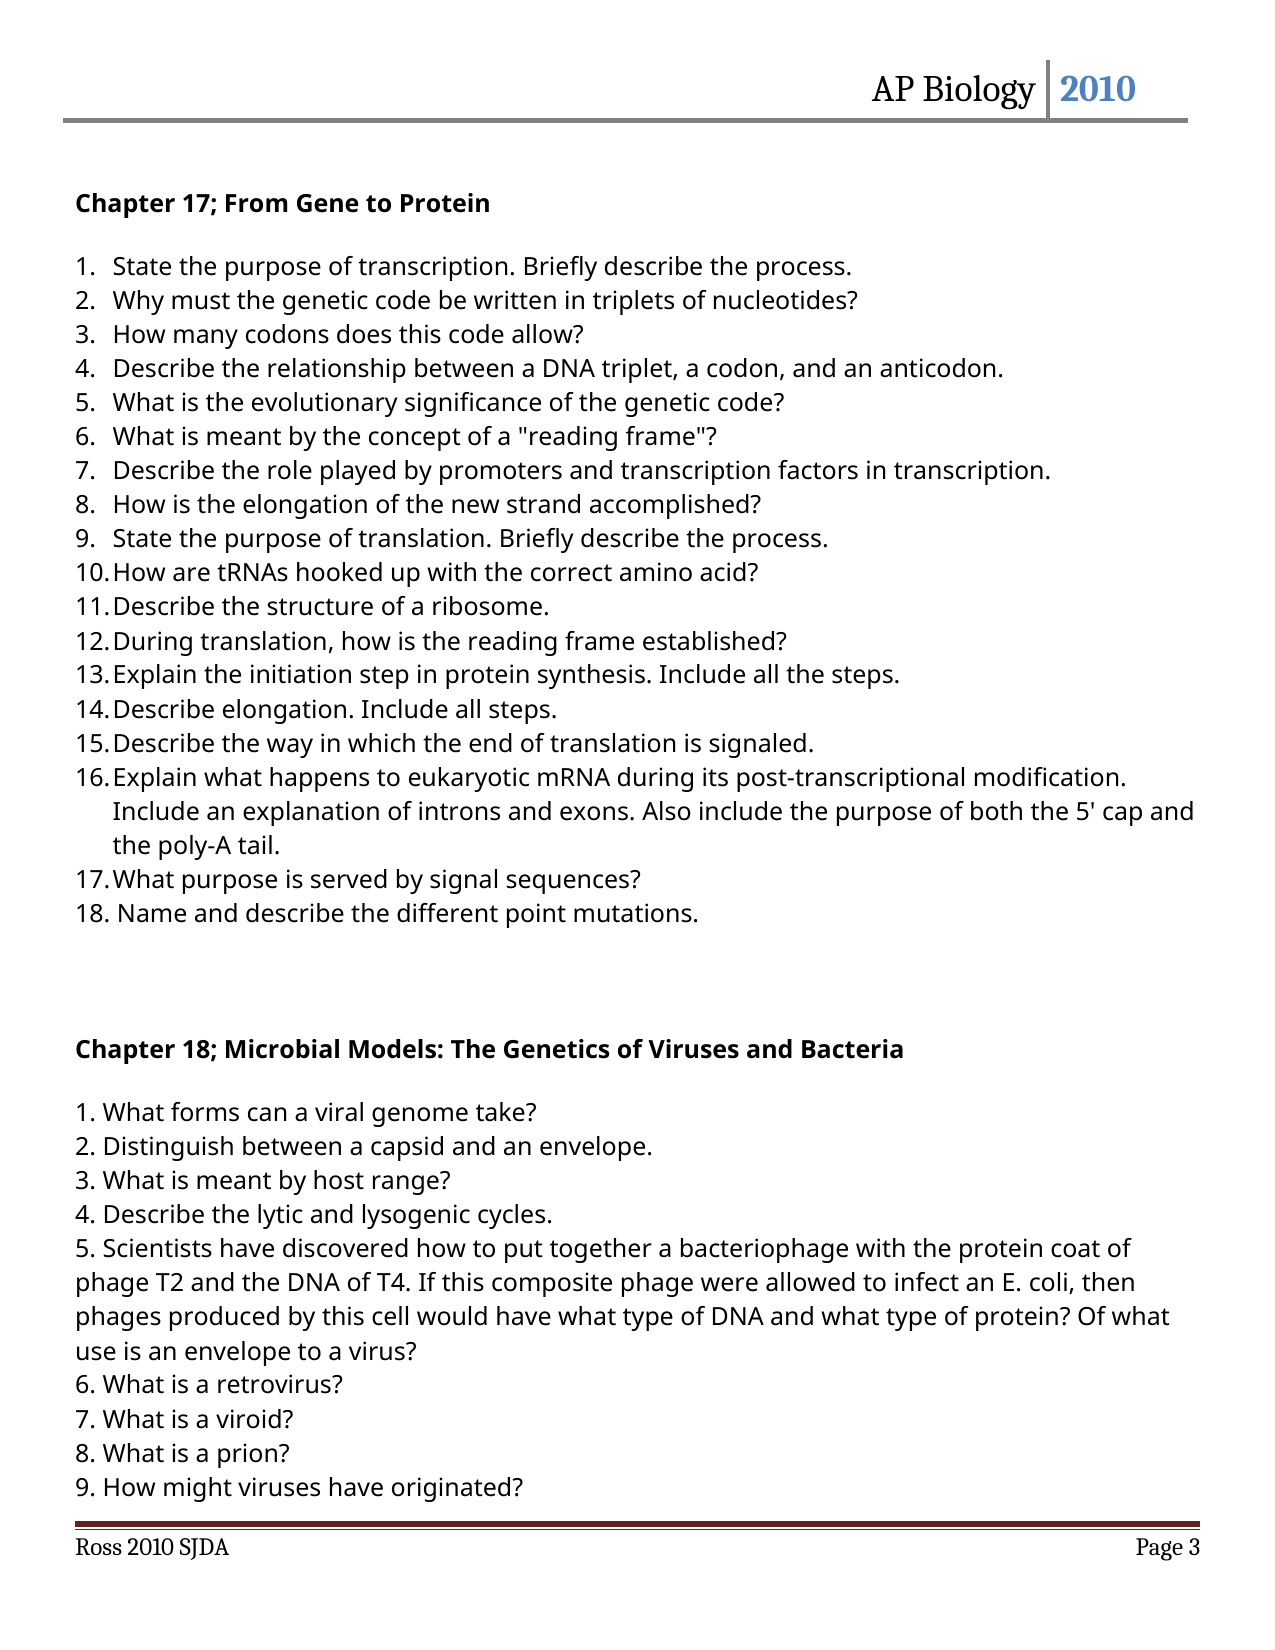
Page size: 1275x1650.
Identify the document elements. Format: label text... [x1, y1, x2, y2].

list During translation, how is the reading frame established? [75, 623, 1200, 657]
text 9. How might viruses have originated? [75, 1469, 1200, 1503]
list How many codons does this code allow? [75, 317, 1200, 351]
list Why must the genetic code be written in triplets of nucleotides? [75, 282, 1200, 317]
text 18. Name and describe the different point mutations. [75, 896, 1200, 930]
list Explain the initiation step in protein synthesis. Include all the steps. [75, 657, 1200, 691]
list What purpose is served by signal sequences? [75, 862, 1200, 896]
text 8. What is a prion? [75, 1435, 1200, 1469]
list Describe the role played by promoters and transcription factors in transcription. [75, 453, 1200, 487]
list How are tRNAs hooked up with the correct amino acid? [75, 555, 1200, 589]
text 3. What is meant by host range? [75, 1163, 1200, 1197]
text 4. Describe the lytic and lysogenic cycles. [75, 1197, 1200, 1231]
text 7. What is a viroid? [75, 1401, 1200, 1435]
list What is meant by the concept of a "reading frame"? [75, 419, 1200, 453]
list How is the elongation of the new strand accomplished? [75, 487, 1200, 521]
text 1. What forms can a viral genome take? [75, 1095, 1200, 1129]
list Describe the structure of a ribosome. [75, 589, 1200, 623]
text Chapter 18; Microbial Models: The Genetics of Viruses and Bacteria [75, 1032, 1200, 1095]
list State the purpose of transcription. Briefly describe the process. [75, 248, 1200, 282]
text Chapter 17; From Gene to Protein [75, 186, 1200, 248]
list Explain what happens to eukaryotic mRNA during its post-transcriptional modification. Include an explanation of introns and exons. Also include the purpose of both the 5' cap and the poly-A tail. [75, 759, 1200, 862]
text 6. What is a retrovirus? [75, 1367, 1200, 1401]
list Describe the relationship between a DNA triplet, a codon, and an anticodon. [75, 351, 1200, 385]
text 5. Scientists have discovered how to put together a bacteriophage with the protein coat of phage T2 and the DNA of T4. If this composite phage were allowed to infect an E. coli, then phages produced by this cell would have what type of DNA and what type of protein? Of what use is an envelope to a virus? [75, 1231, 1200, 1367]
list What is the evolutionary significance of the genetic code? [75, 385, 1200, 419]
text 2. Distinguish between a capsid and an envelope. [75, 1129, 1200, 1163]
list Describe the way in which the end of translation is signaled. [75, 725, 1200, 759]
list State the purpose of translation. Briefly describe the process. [75, 521, 1200, 555]
list Describe elongation. Include all steps. [75, 691, 1200, 725]
